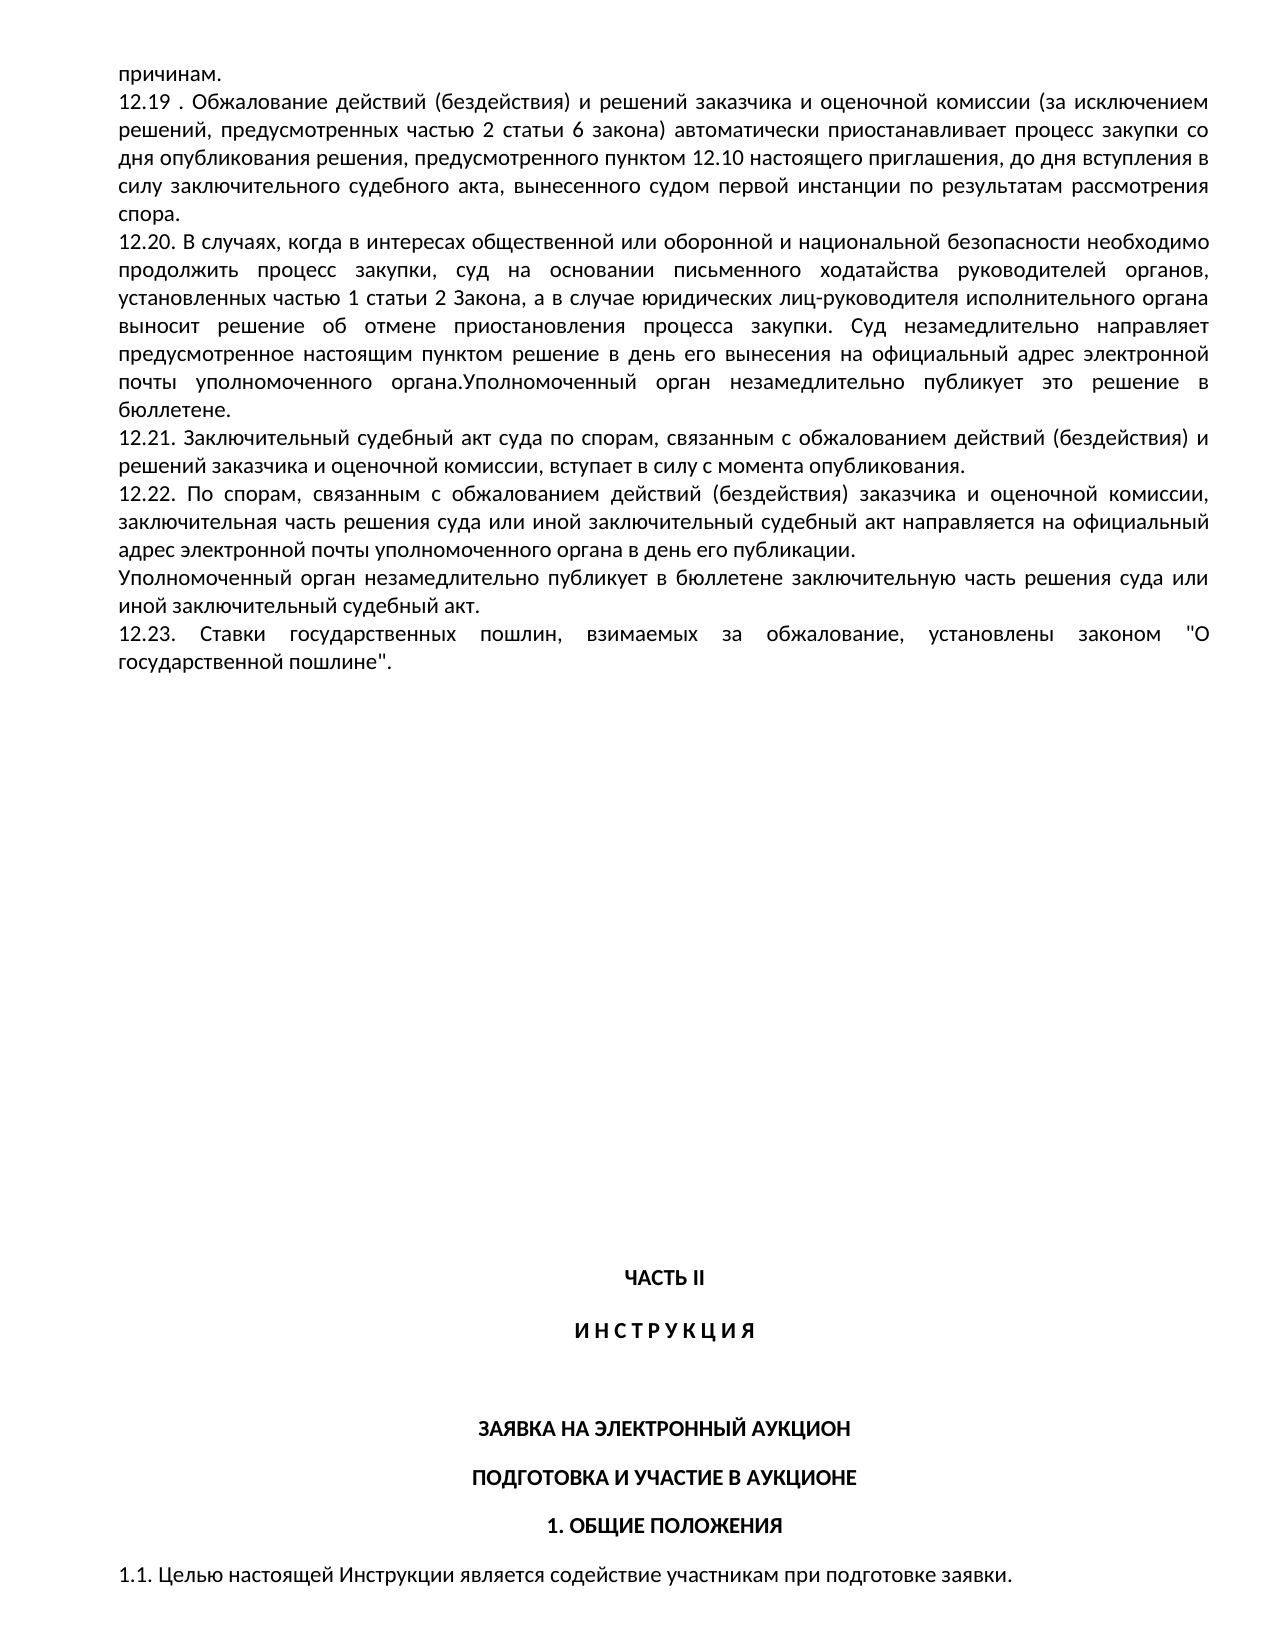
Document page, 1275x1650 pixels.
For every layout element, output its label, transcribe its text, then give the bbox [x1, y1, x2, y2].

text И Н С Т Р У К Ц И Я [118, 1316, 1211, 1344]
text Уполномоченный орган незамедлительно публикует в бюллетене заключительную часть решения суда или иной заключительный судебный акт. [118, 563, 1211, 619]
text 12.20. В случаях, когда в интересах общественной или оборонной и национальной безопасности необходимо продолжить процесс закупки, суд на основании письменного ходатайства руководителей органов, установленных частью 1 статьи 2 Закона, а в случае юридических лиц-руководителя исполнительного органа выносит решение об отмене приостановления процесса закупки. Суд незамедлительно направляет предусмотренное настоящим пунктом решение в день его вынесения на официальный адрес электронной почты уполномоченного органа.Уполномоченный орган незамедлительно публикует это решение в бюллетене. [118, 227, 1211, 423]
text ЗАЯВКА НА ЭЛЕКТРОННЫЙ АУКЦИОН [118, 1414, 1211, 1442]
text 12.19 . Обжалование действий (бездействия) и решений заказчика и оценочной комиссии (за исключением решений, предусмотренных частью 2 статьи 6 закона) автоматически приостанавливает процесс закупки со дня опубликования решения, предусмотренного пунктом 12.10 настоящего приглашения, до дня вступления в силу заключительного судебного акта, вынесенного судом первой инстанции по результатам рассмотрения спора. [118, 87, 1211, 227]
text 1.1. Целью настоящей Инструкции является содействие участникам при подготовке заявки. [118, 1561, 1211, 1588]
text ЧАСТЬ II [118, 1263, 1211, 1291]
text ПОДГОТОВКА И УЧАСТИЕ В АУКЦИОНЕ [118, 1463, 1211, 1491]
text 12.22. По спорам, связанным с обжалованием действий (бездействия) заказчика и оценочной комиссии, заключительная часть решения суда или иной заключительный судебный акт направляется на официальный адрес электронной почты уполномоченного органа в день его публикации. [118, 479, 1211, 563]
text 1. ОБЩИЕ ПОЛОЖЕНИЯ [118, 1512, 1211, 1540]
text 12.21. Заключительный судебный акт суда по спорам, связанным с обжалованием действий (бездействия) и решений заказчика и оценочной комиссии, вступает в силу с момента опубликования. [118, 423, 1211, 479]
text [118, 59, 1211, 87]
text 12.23. Ставки государственных пошлин, взимаемых за обжалование, установлены законом "О государственной пошлине". [118, 619, 1211, 676]
